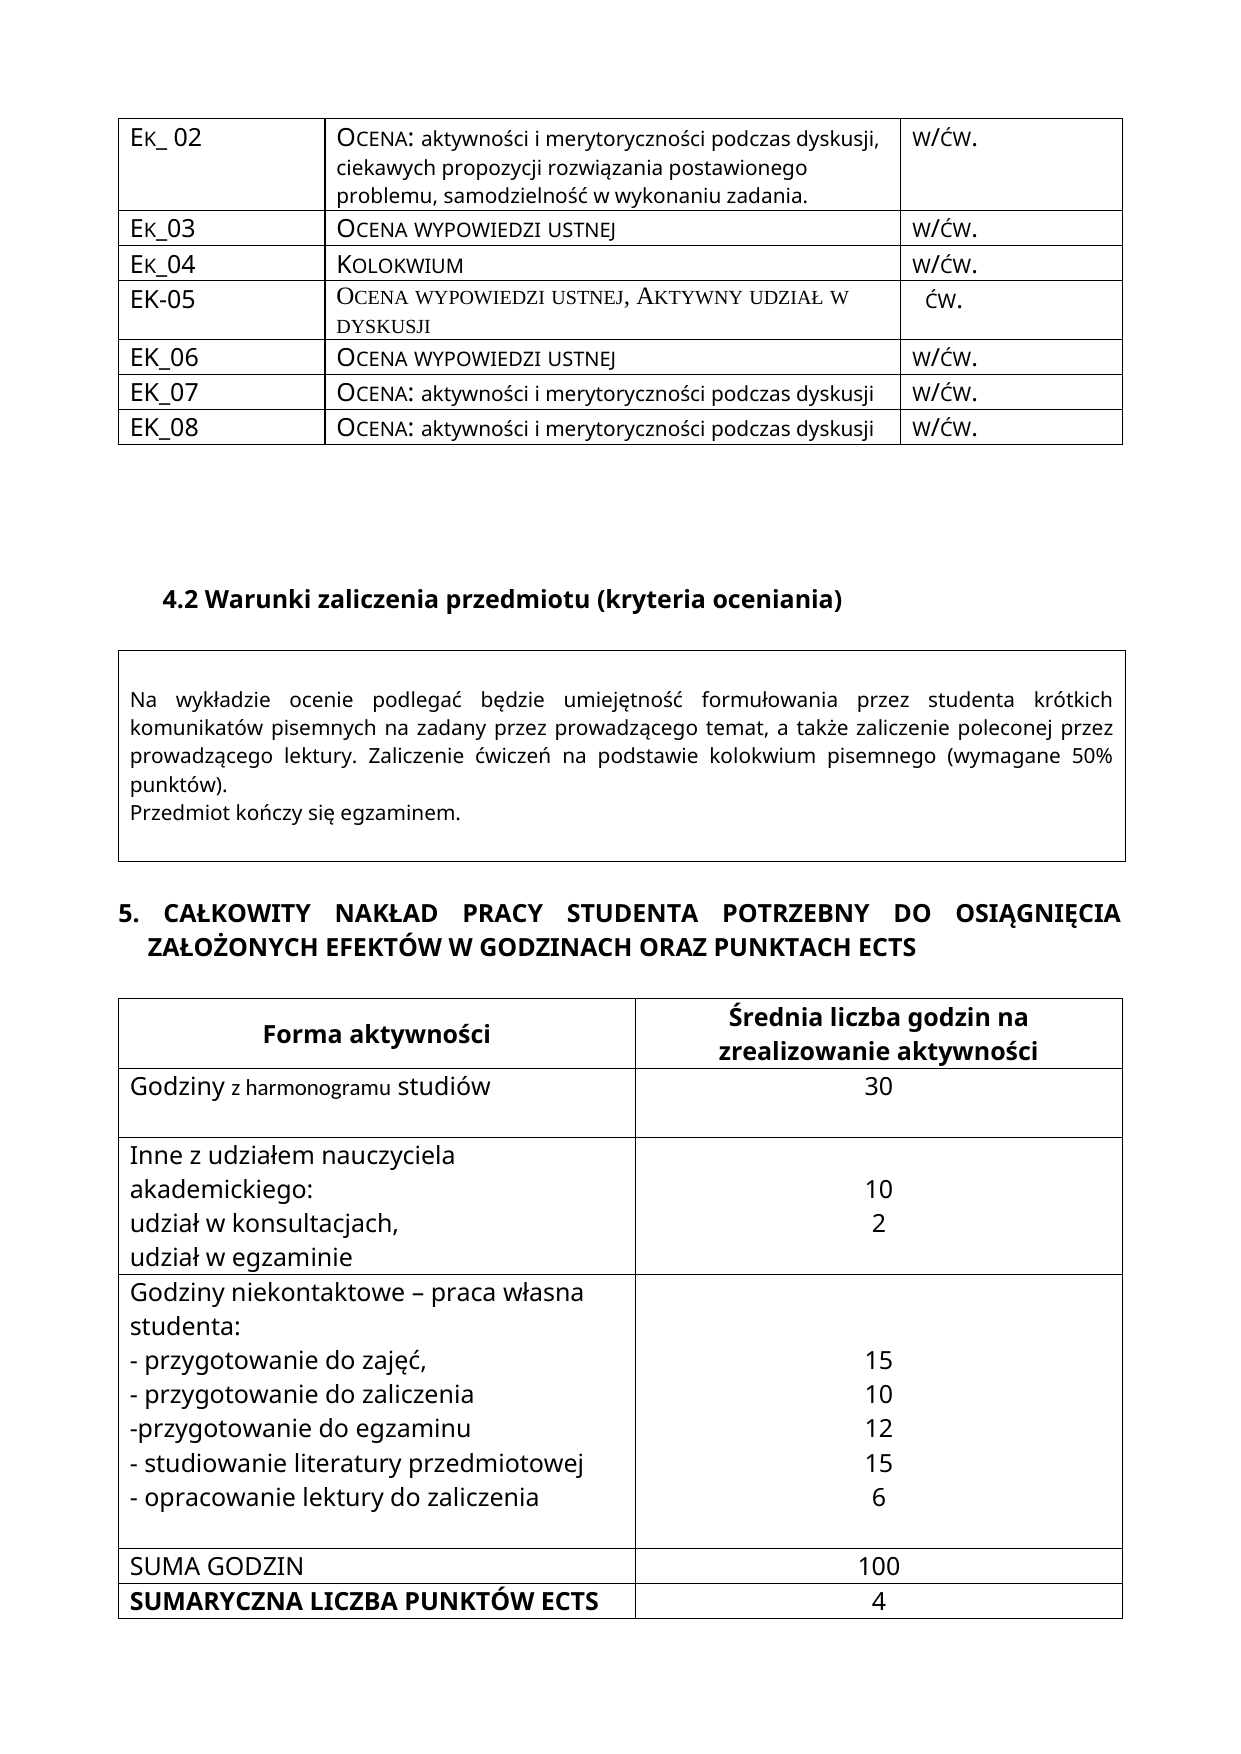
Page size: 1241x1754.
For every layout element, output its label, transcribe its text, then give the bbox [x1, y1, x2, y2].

table_cell SUMARYCZNA LICZBA PUNKTÓW ECTS [119, 1584, 635, 1618]
table_cell Ocena: aktywności i merytoryczności podczas dyskusji [326, 410, 900, 444]
table_cell w/ćw. [901, 211, 1122, 245]
table_cell 4 [636, 1584, 1122, 1618]
table_cell Kolokwium [326, 246, 900, 280]
table_cell w/ćw. [901, 410, 1122, 444]
table_cell 100 [636, 1549, 1122, 1582]
table_cell EK_06 [119, 340, 324, 374]
table_cell 10 2 [636, 1138, 1122, 1274]
text 5. CAŁKOWITY NAKŁAD PRACY STUDENTA POTRZEBNY DO OSIĄGNIĘCIA ZAŁOŻONYCH EFEKTÓW W GODZINACH ORAZ PUNKTACH ECTS [118, 896, 1122, 964]
table_cell Ocena: aktywności i merytoryczności podczas dyskusji, ciekawych propozycji rozwiązania postawionego problemu, samodzielność w wykonaniu zadania. [326, 119, 900, 210]
table_cell Ocena: aktywności i merytoryczności podczas dyskusji [326, 375, 900, 409]
table_cell Ocena wypowiedzi ustnej [326, 211, 900, 245]
table_cell w/ćw. [901, 119, 1122, 210]
table_cell EK_07 [119, 375, 324, 409]
table_cell EK-05 [119, 281, 324, 339]
table_cell Godziny niekontaktowe – praca własna studenta: - przygotowanie do zajęć, - przygotowanie do zaliczenia -przygotowanie do egzaminu - studiowanie literatury przedmiotowej - opracowanie lektury do zaliczenia [119, 1275, 635, 1547]
table_header Średnia liczba godzin na zrealizowanie aktywności [636, 999, 1122, 1067]
table_cell Ocena wypowiedzi ustnej, Aktywny udział w dyskusji [326, 281, 900, 339]
table_cell Godziny z harmonogramu studiów [119, 1069, 635, 1137]
table_cell w/ćw. [901, 246, 1122, 280]
table_cell 30 [636, 1069, 1122, 1137]
table_cell w/ćw. [901, 375, 1122, 409]
table_cell ćw. [901, 281, 1122, 339]
table_header Na wykładzie ocenie podlegać będzie umiejętność formułowania przez studenta krótkich komunikatów pisemnych na zadany przez prowadzącego temat, a także zaliczenie poleconej przez prowadzącego lektury. Zaliczenie ćwiczeń na podstawie kolokwium pisemnego (wymagane 50% punktów). Przedmiot kończy się egzaminem. [119, 651, 1125, 861]
table_cell Ek_ 02 [119, 119, 324, 210]
table_cell EK_08 [119, 410, 324, 444]
table_header Forma aktywności [119, 999, 635, 1067]
table_cell Ek_03 [119, 211, 324, 245]
text 4.2 Warunki zaliczenia przedmiotu (kryteria oceniania) [162, 581, 1122, 616]
table_cell Ek_04 [119, 246, 324, 280]
table_cell w/ćw. [901, 340, 1122, 374]
table_cell 15 10 12 15 6 [636, 1275, 1122, 1547]
table_cell SUMA GODZIN [119, 1549, 635, 1582]
table_cell Inne z udziałem nauczyciela akademickiego: udział w konsultacjach, udział w egzaminie [119, 1138, 635, 1274]
table_cell Ocena wypowiedzi ustnej [326, 340, 900, 374]
